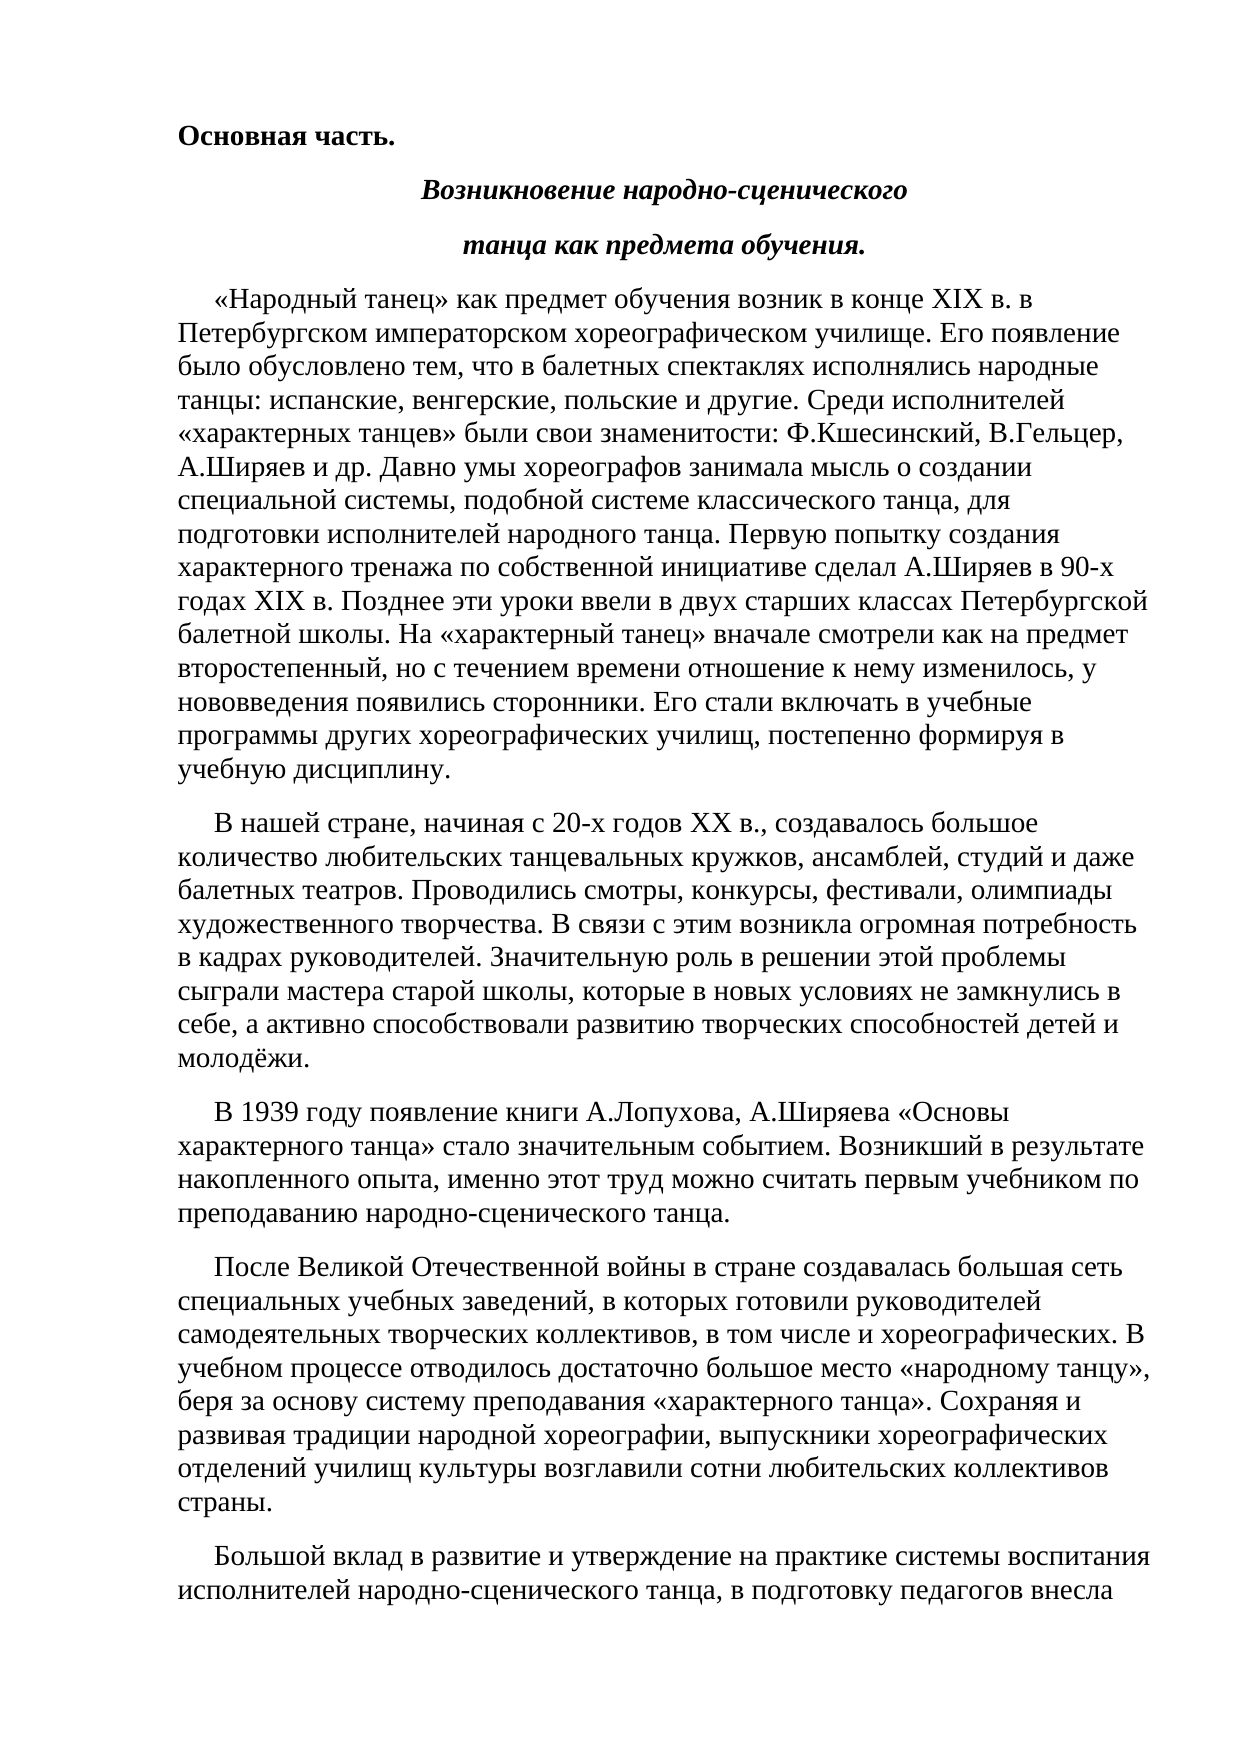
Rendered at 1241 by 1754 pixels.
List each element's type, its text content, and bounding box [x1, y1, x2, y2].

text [177, 1538, 1152, 1606]
text «Народный танец» как предмет обучения возник в конце XIX в. в Петербургском императорском хореографическом училище. Его появление было обусловлено тем, что в балетных спектаклях исполнялись народные танцы: испанские, венгерские, польские и другие. Среди исполнителей «характерных танцев» были свои знаменитости: Ф.Кшесинский, В.Гельцер, А.Ширяев и др. Давно умы хореографов занимала мысль о создании специальной системы, подобной системе классического танца, для подготовки исполнителей народного танца. Первую попытку создания характерного тренажа по собственной инициативе сделал А.Ширяев в 90-х годах XIX в. Позднее эти уроки ввели в двух старших классах Петербургской балетной школы. На «характерный танец» вначале смотрели как на предмет второстепенный, но с течением времени отношение к нему изменилось, у нововведения появились сторонники. Его стали включать в учебные программы других хореографических училищ, постепенно формируя в учебную дисциплину. [177, 281, 1152, 784]
text танца как предмета обучения. [177, 227, 1152, 260]
text В нашей стране, начиная с 20-х годов XX в., создавалось большое количество любительских танцевальных кружков, ансамблей, студий и даже балетных театров. Проводились смотры, конкурсы, фестивали, олимпиады художественного творчества. В связи с этим возникла огромная потребность в кадрах руководителей. Значительную роль в решении этой проблемы сыграли мастера старой школы, которые в новых условиях не замкнулись в себе, а активно способствовали развитию творческих способностей детей и молодёжи. [177, 805, 1152, 1073]
text Возникновение народно-сценического [177, 172, 1152, 206]
text После Великой Отечественной войны в стране создавалась большая сеть специальных учебных заведений, в которых готовили руководителей самодеятельных творческих коллективов, в том числе и хореографических. В учебном процессе отводилось достаточно большое место «народному танцу», беря за основу систему преподавания «характерного танца». Сохраняя и развивая традиции народной хореографии, выпускники хореографических отделений училищ культуры возглавили сотни любительских коллективов страны. [177, 1249, 1152, 1518]
text В 1939 году появление книги А.Лопухова, А.Ширяева «Основы характерного танца» стало значительным событием. Возникший в результате накопленного опыта, именно этот труд можно считать первым учебником по преподаванию народно-сценического танца. [177, 1094, 1152, 1228]
text Основная часть. [177, 118, 1152, 152]
